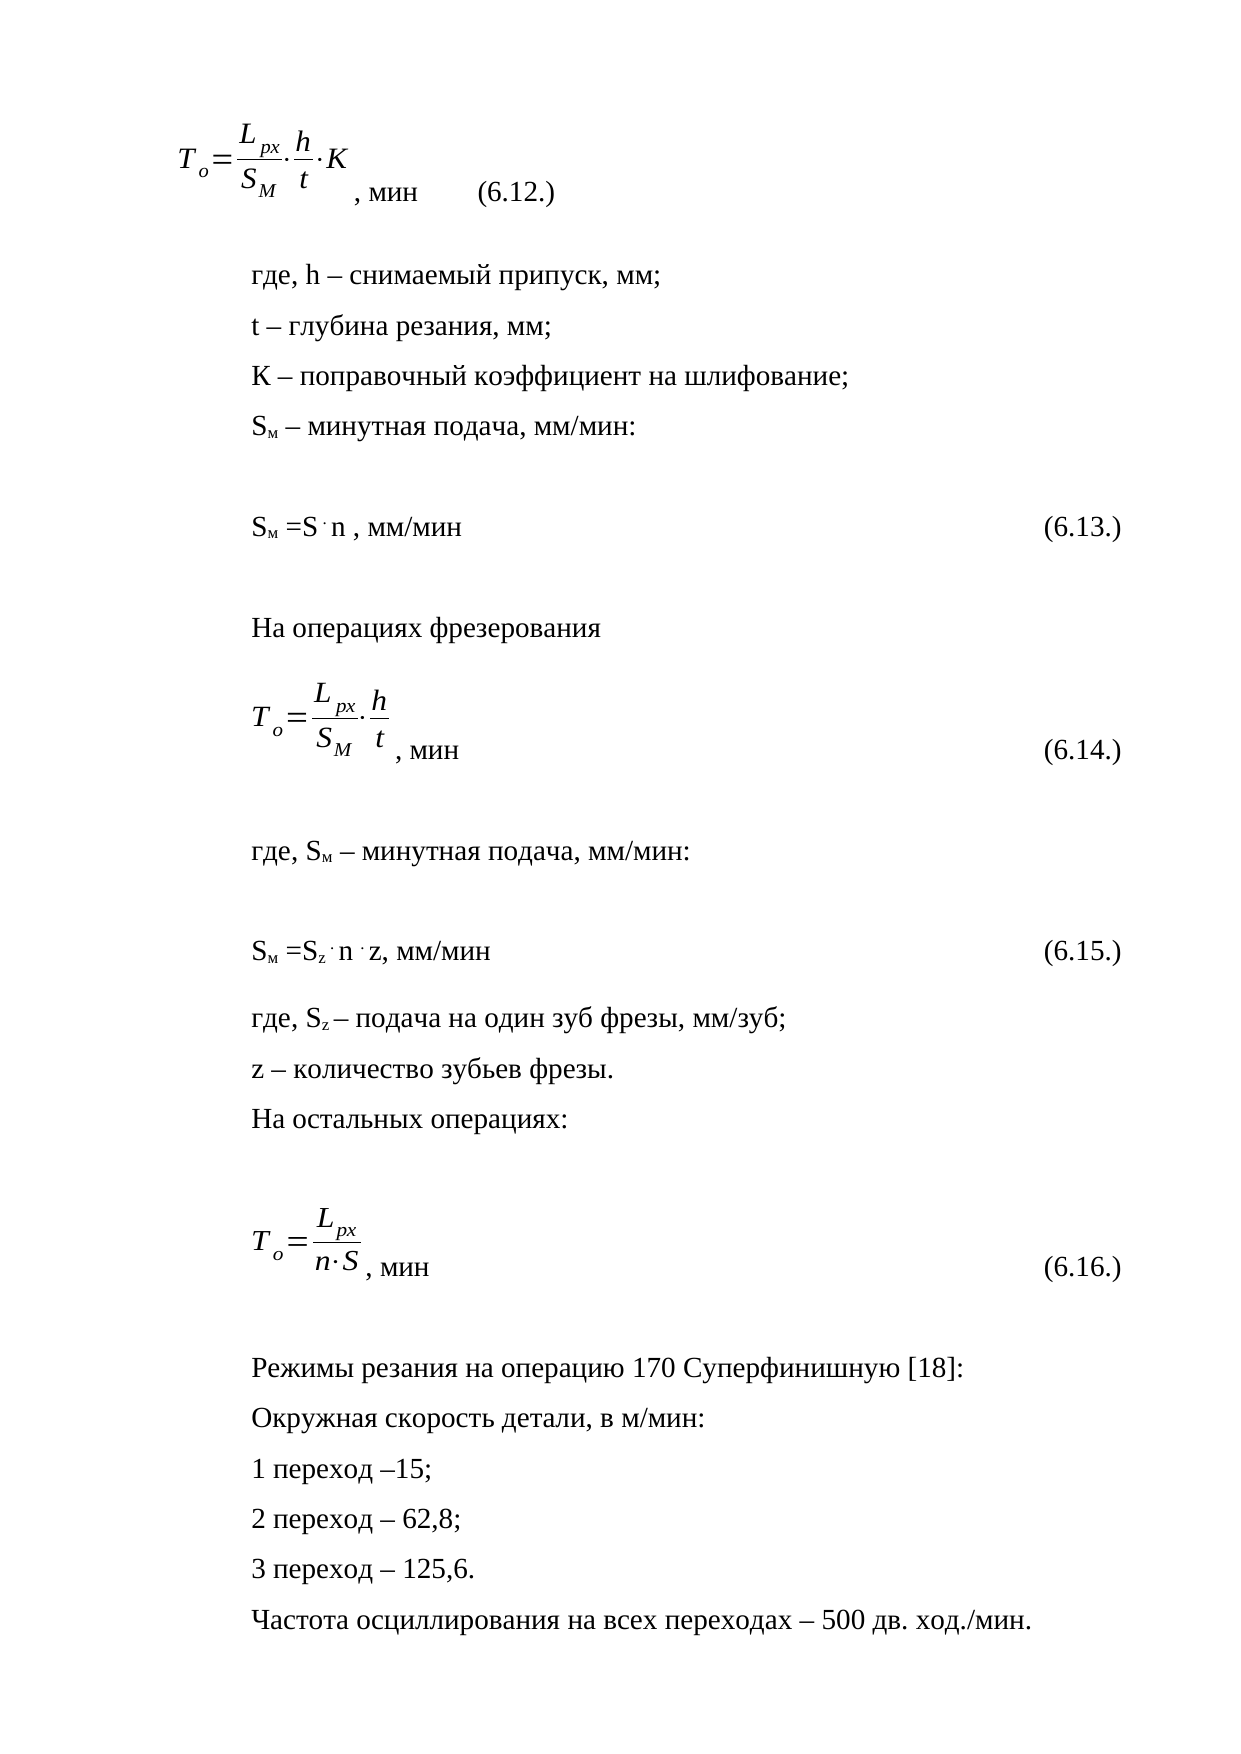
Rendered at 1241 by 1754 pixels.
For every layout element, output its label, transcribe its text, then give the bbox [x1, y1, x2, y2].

text 3 переход – 125,6. [177, 1551, 1152, 1585]
text где, Sz – подача на один зуб фрезы, мм/зуб; [177, 1001, 1152, 1034]
text 2 переход – 62,8; [177, 1501, 1152, 1535]
text На остальных операциях: [177, 1101, 1152, 1135]
text Окружная скорость детали, в м/мин: [177, 1401, 1152, 1434]
text , мин (6.14.) [177, 677, 1152, 766]
text , мин (6.16.) [177, 1202, 1152, 1283]
text t – глубина резания, мм; [177, 308, 1152, 341]
text z – количество зубьев фрезы. [177, 1051, 1152, 1084]
text Sм – минутная подача, мм/мин: [177, 408, 1152, 442]
text Режимы резания на операцию 170 Суперфинишную [18]: [177, 1350, 1152, 1384]
text 1 переход –15; [177, 1451, 1152, 1484]
text К – поправочный коэффициент на шлифование; [177, 358, 1152, 392]
text Частота осциллирования на всех переходах – 500 дв. ход./мин. [177, 1602, 1152, 1635]
text Sм =S . n , мм/мин (6.13.) [177, 509, 1152, 543]
text Sм =Sz . n . z, мм/мин (6.15.) [177, 933, 1152, 967]
text где, h – снимаемый припуск, мм; [177, 257, 1152, 291]
text где, Sм – минутная подача, мм/мин: [177, 833, 1152, 866]
text На операциях фрезерования [177, 610, 1152, 643]
